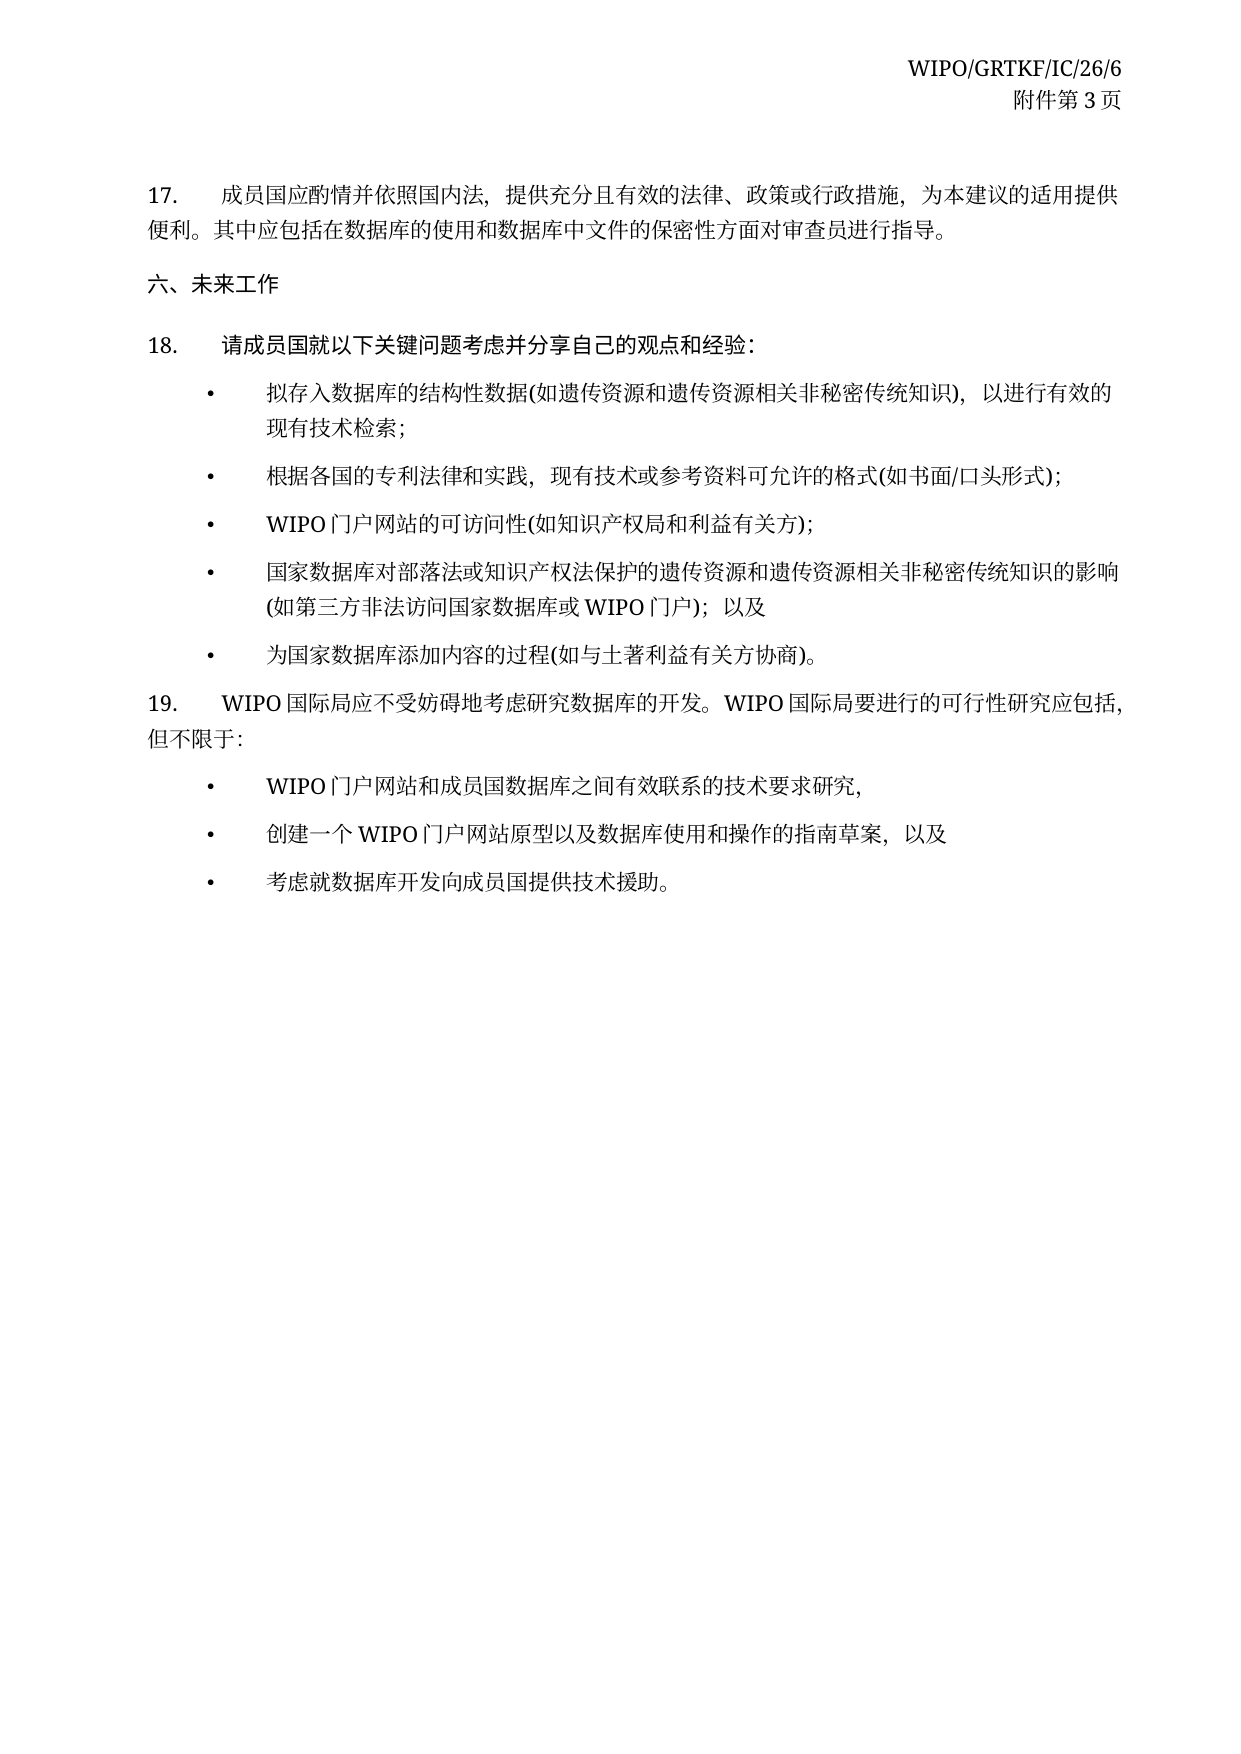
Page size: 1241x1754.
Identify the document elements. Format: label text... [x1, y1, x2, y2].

list WIPO国际局应不受妨碍地考虑研究数据库的开发。WIPO国际局要进行的可行性研究应包括，但不限于： [148, 682, 1122, 753]
list 考虑就数据库开发向成员国提供技术援助。 [207, 862, 1122, 897]
list 请成员国就以下关键问题考虑并分享自己的观点和经验： [148, 324, 1122, 359]
list 国家数据库对部落法或知识产权法保护的遗传资源和遗传资源相关非秘密传统知识的影响(如第三方非法访问国家数据库或WIPO门户)；以及 [207, 551, 1122, 622]
list WIPO门户网站和成员国数据库之间有效联系的技术要求研究， [207, 766, 1122, 801]
text 六、未来工作 [148, 257, 1122, 299]
list 根据各国的专利法律和实践，现有技术或参考资料可允许的格式(如书面/口头形式)； [207, 455, 1122, 491]
list 创建一个WIPO门户网站原型以及数据库使用和操作的指南草案，以及 [207, 814, 1122, 849]
list WIPO门户网站的可访问性(如知识产权局和利益有关方)； [207, 503, 1122, 539]
list 成员国应酌情并依照国内法，提供充分且有效的法律、政策或行政措施，为本建议的适用提供便利。其中应包括在数据库的使用和数据库中文件的保密性方面对审查员进行指导。 [148, 174, 1122, 245]
list 拟存入数据库的结构性数据(如遗传资源和遗传资源相关非秘密传统知识)，以进行有效的现有技术检索； [207, 372, 1122, 443]
list 为国家数据库添加内容的过程(如与土著利益有关方协商)。 [207, 634, 1122, 670]
